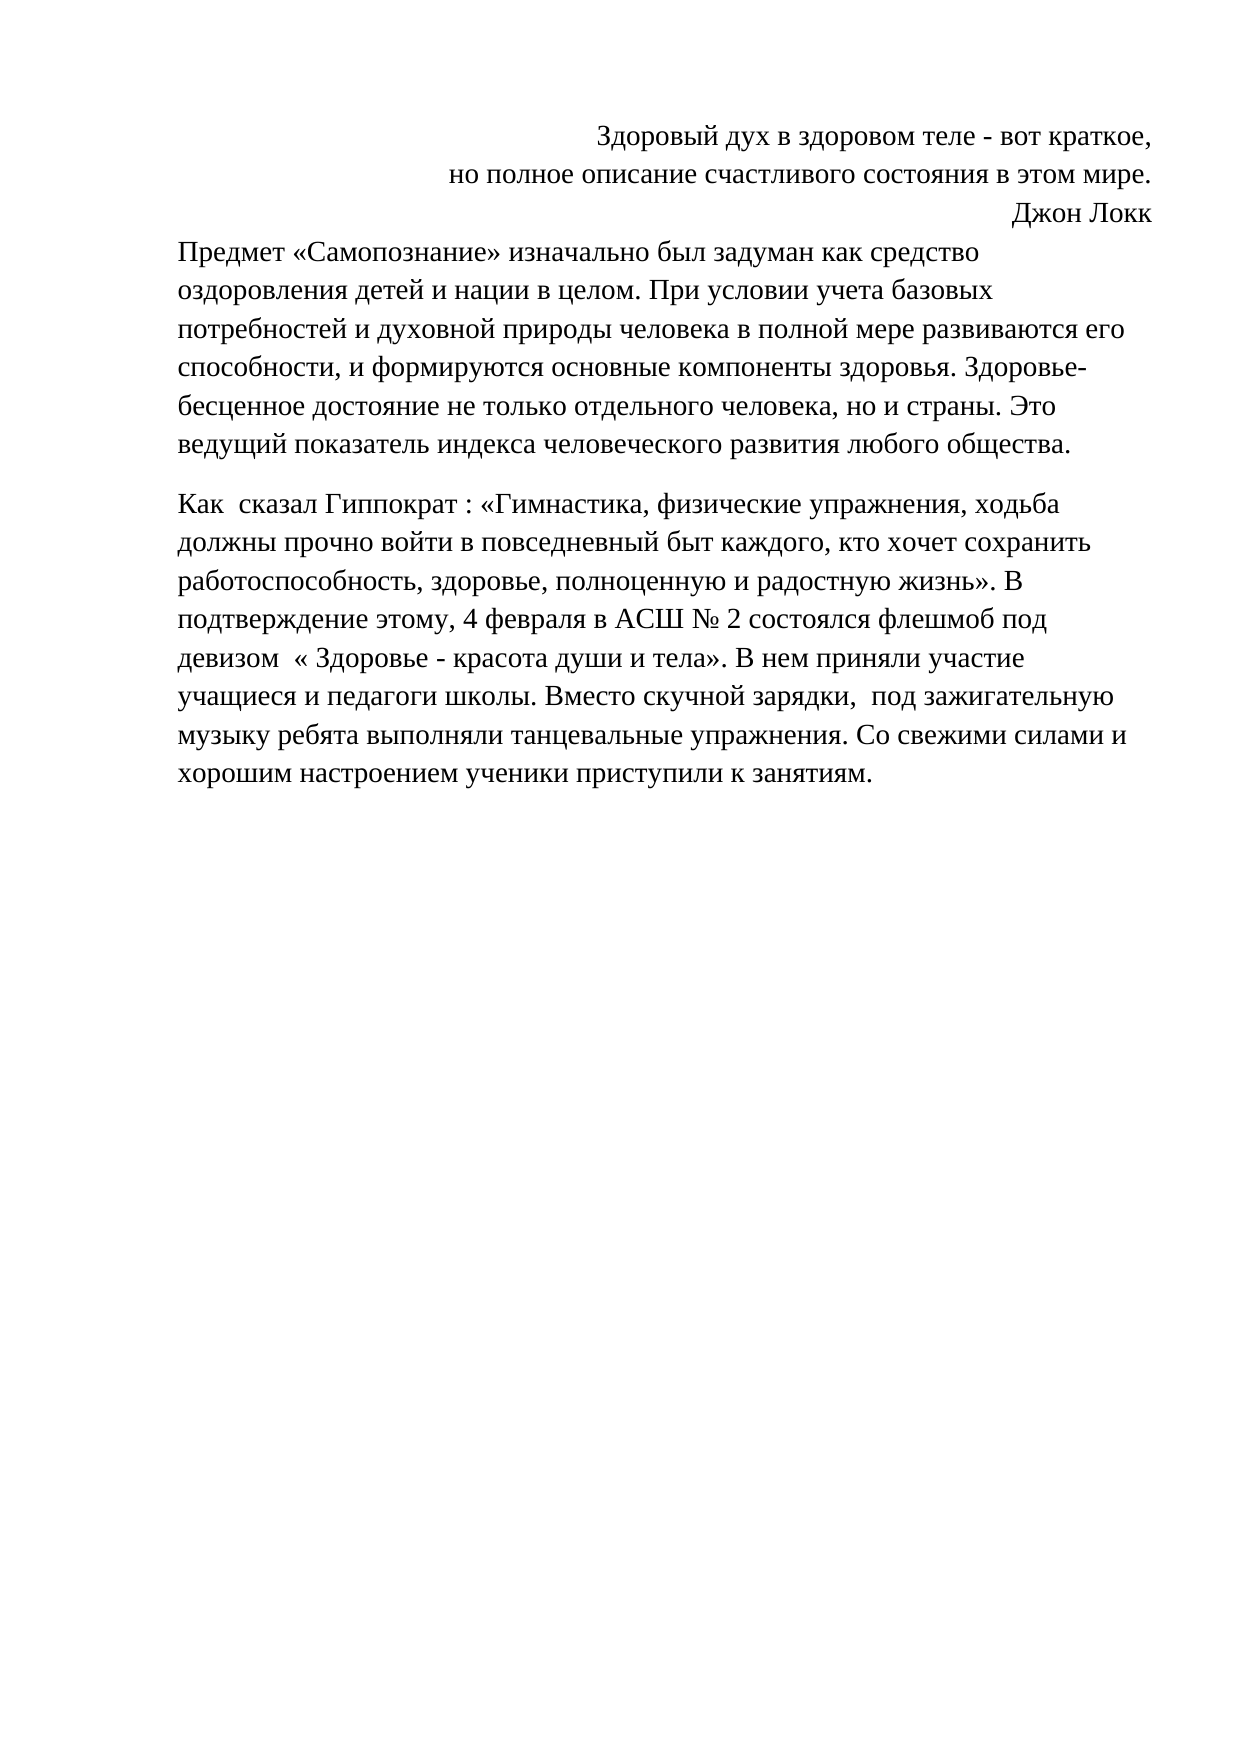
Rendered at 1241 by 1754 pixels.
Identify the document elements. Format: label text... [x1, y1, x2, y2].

text Здоровый дух в здоровом теле - вот краткое, [177, 118, 1152, 152]
text Как сказал Гиппократ : «Гимнастика, физические упражнения, ходьба должны прочно войти в повседневный быт каждого, кто хочет сохранить работоспособность, здоровье, полноценную и радостную жизнь». В подтверждение этому, 4 февраля в АСШ № 2 состоялся флешмоб под девизом « Здоровье - красота души и тела». В нем приняли участие учащиеся и педагоги школы. Вместо скучной зарядки, под зажигательную музыку ребята выполняли танцевальные упражнения. Со свежими силами и хорошим настроением ученики приступили к занятиям. [177, 486, 1152, 789]
text но полное описание счастливого состояния в этом мире. [177, 157, 1152, 190]
text Джон Локк [177, 195, 1152, 229]
text Предмет «Самопознание» изначально был задуман как средство оздоровления детей и нации в целом. При условии учета базовых потребностей и духовной природы человека в полной мере развиваются его способности, и формируются основные компоненты здоровья. Здоровье- бесценное достояние не только отдельного человека, но и страны. Это ведущий показатель индекса человеческого развития любого общества. [177, 234, 1152, 460]
